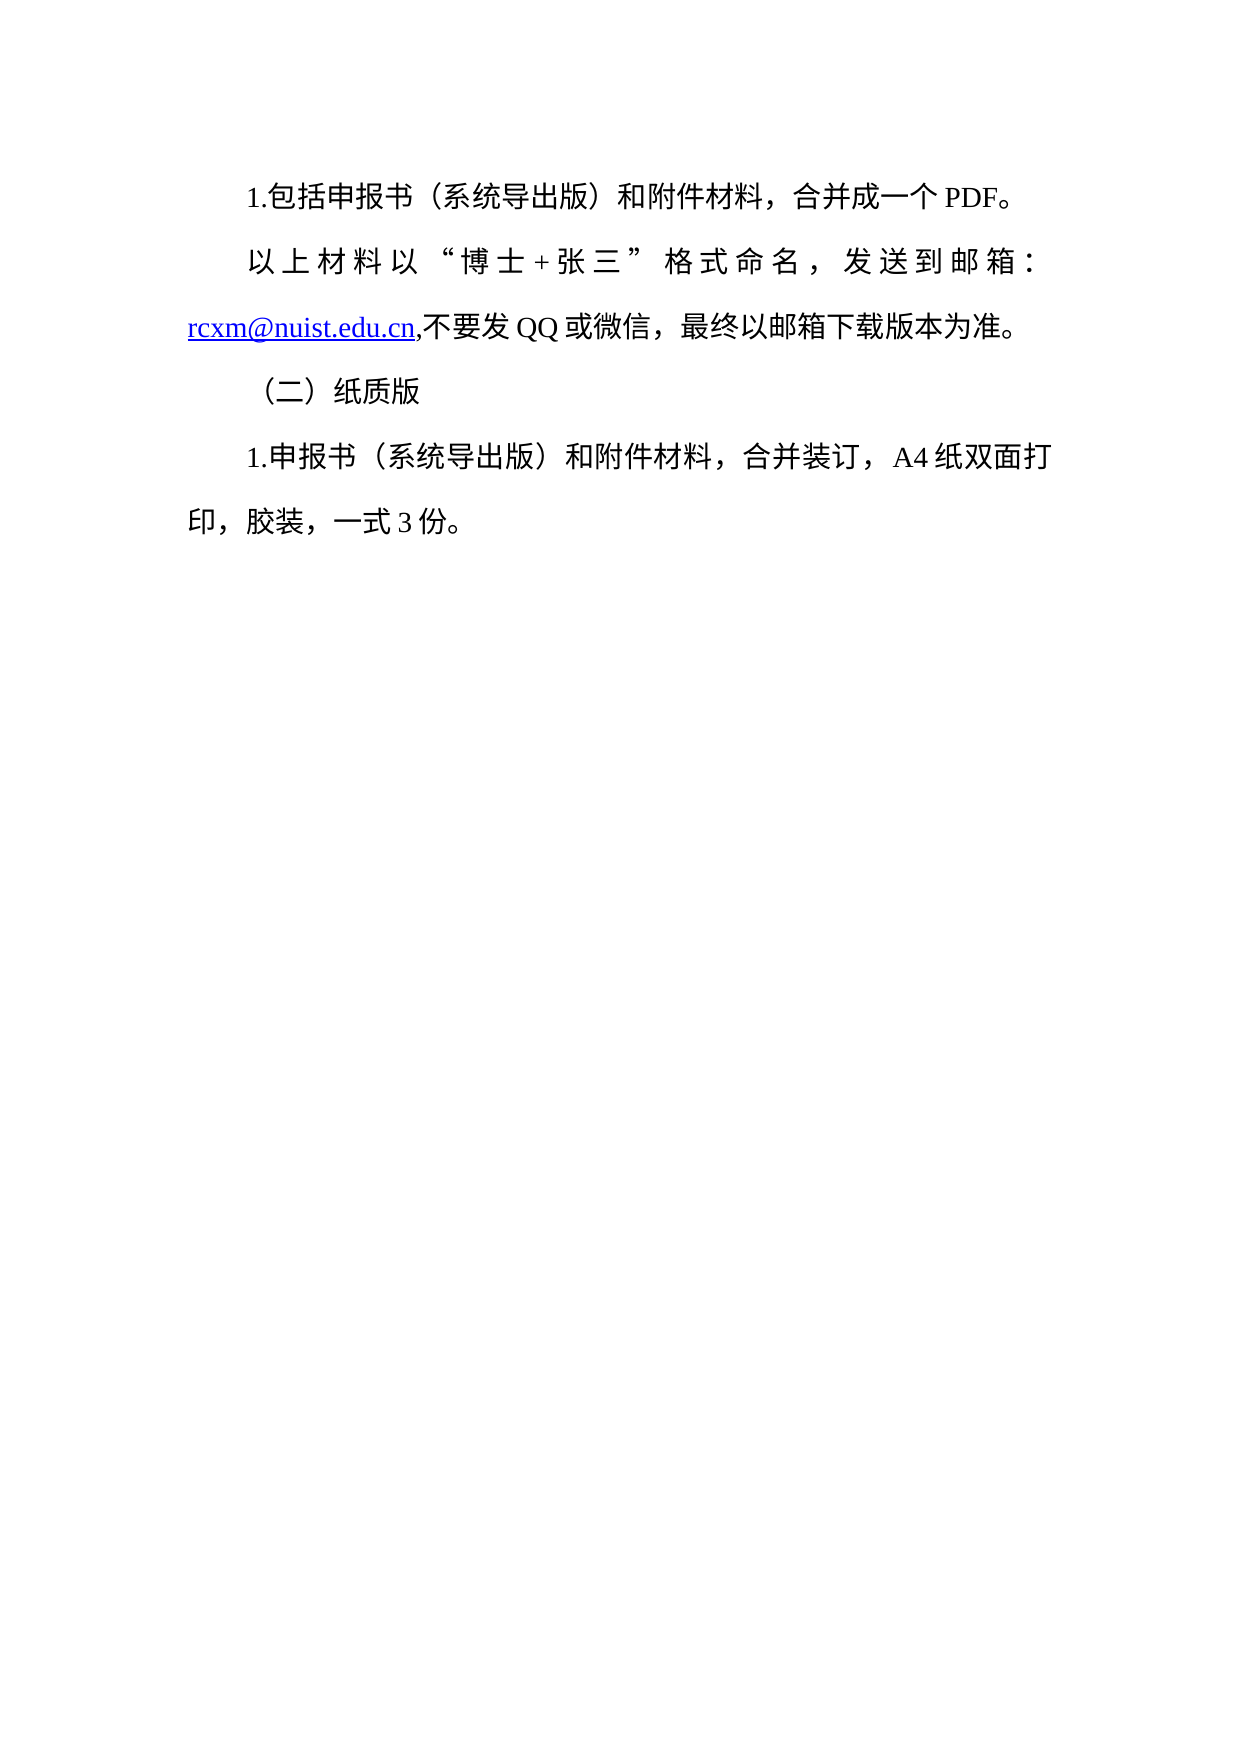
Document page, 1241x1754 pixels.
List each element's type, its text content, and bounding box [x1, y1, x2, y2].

text 1.申报书（系统导出版）和附件材料，合并装订，A4纸双面打印，胶装，一式3份。 [187, 422, 1053, 552]
text 以上材料以“博士+张三”格式命名，发送到邮箱：rcxm@nuist.edu.cn,不要发QQ或微信，最终以邮箱下载版本为准。 [187, 227, 1053, 357]
text 1.包括申报书（系统导出版）和附件材料，合并成一个PDF。 [187, 162, 1053, 227]
text （二）纸质版 [187, 357, 1053, 422]
